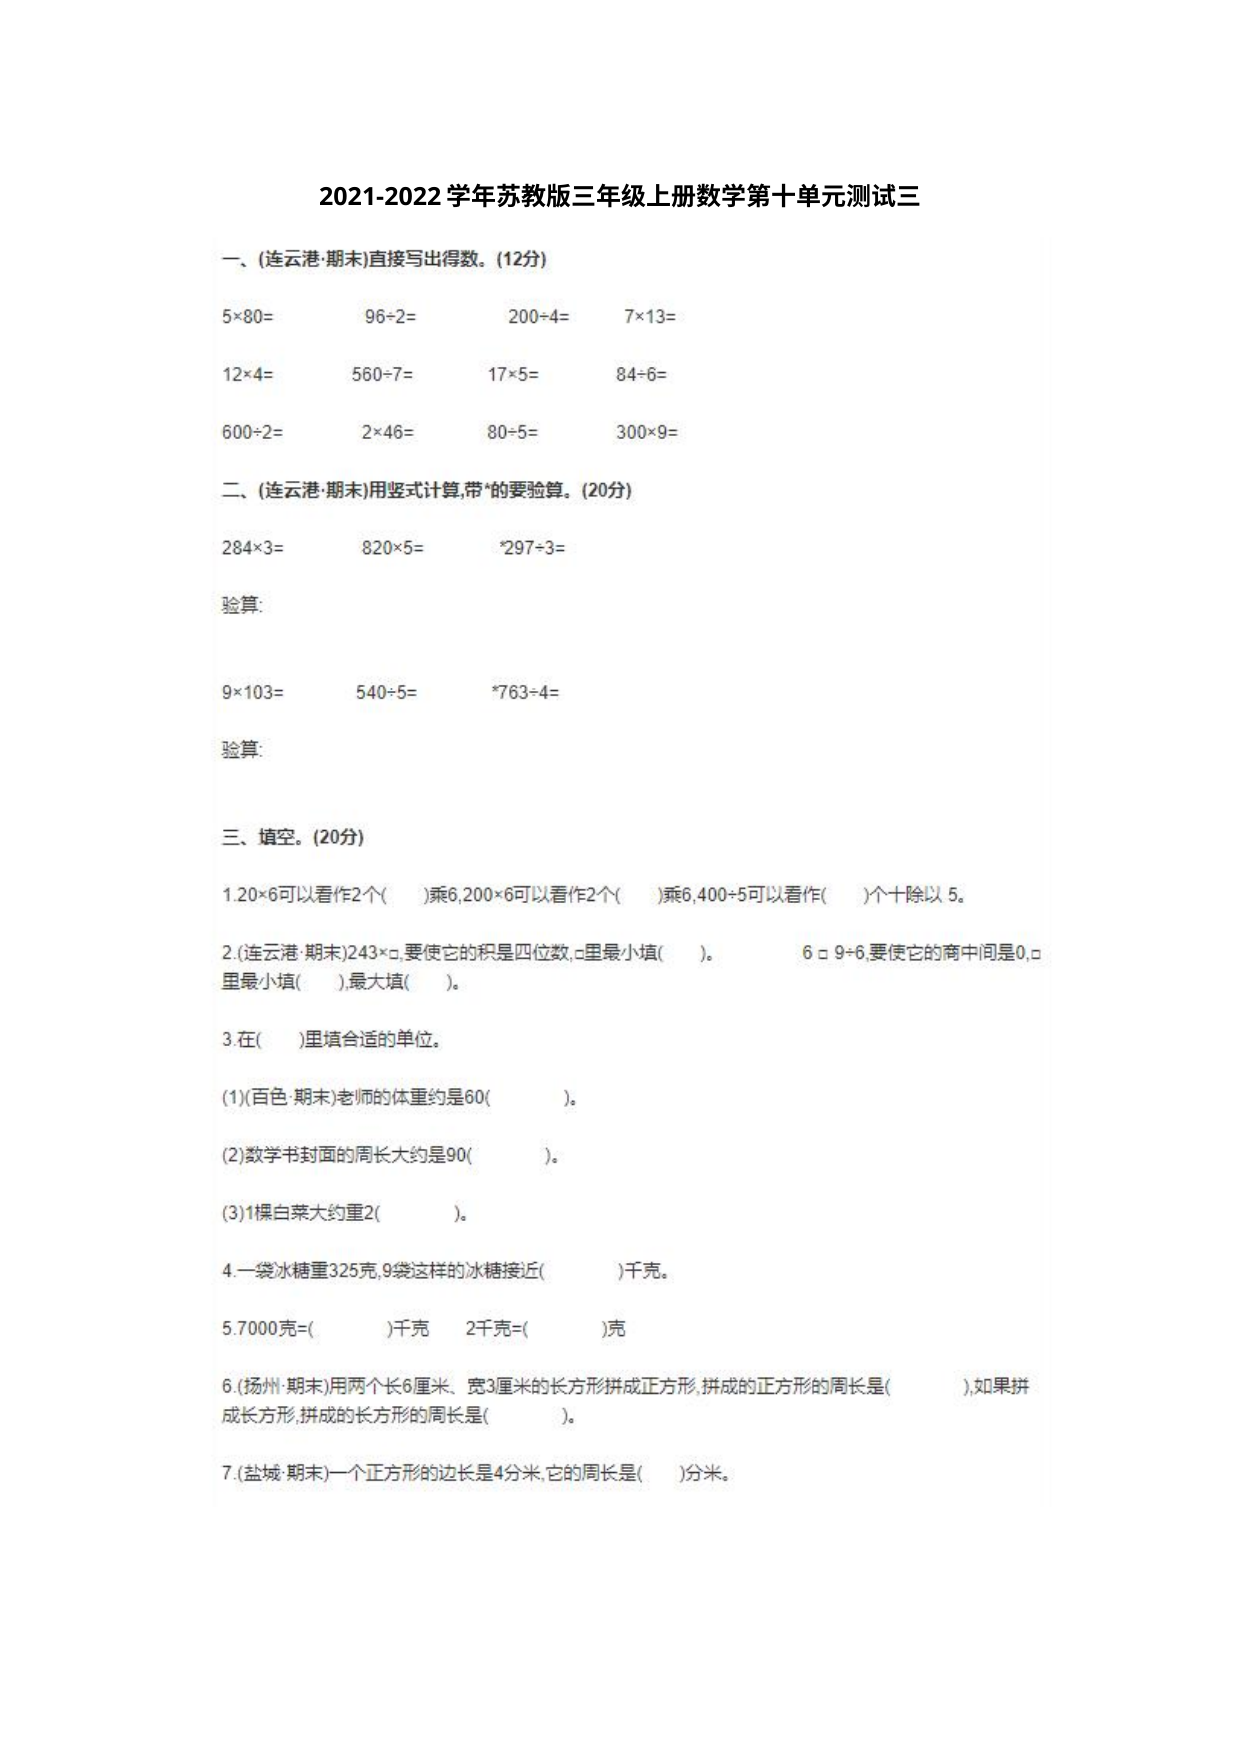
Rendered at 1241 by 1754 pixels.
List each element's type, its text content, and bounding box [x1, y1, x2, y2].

text 2021-2022学年苏教版三年级上册数学第十单元测试三 [187, 162, 1053, 227]
picture [187, 227, 1053, 1507]
